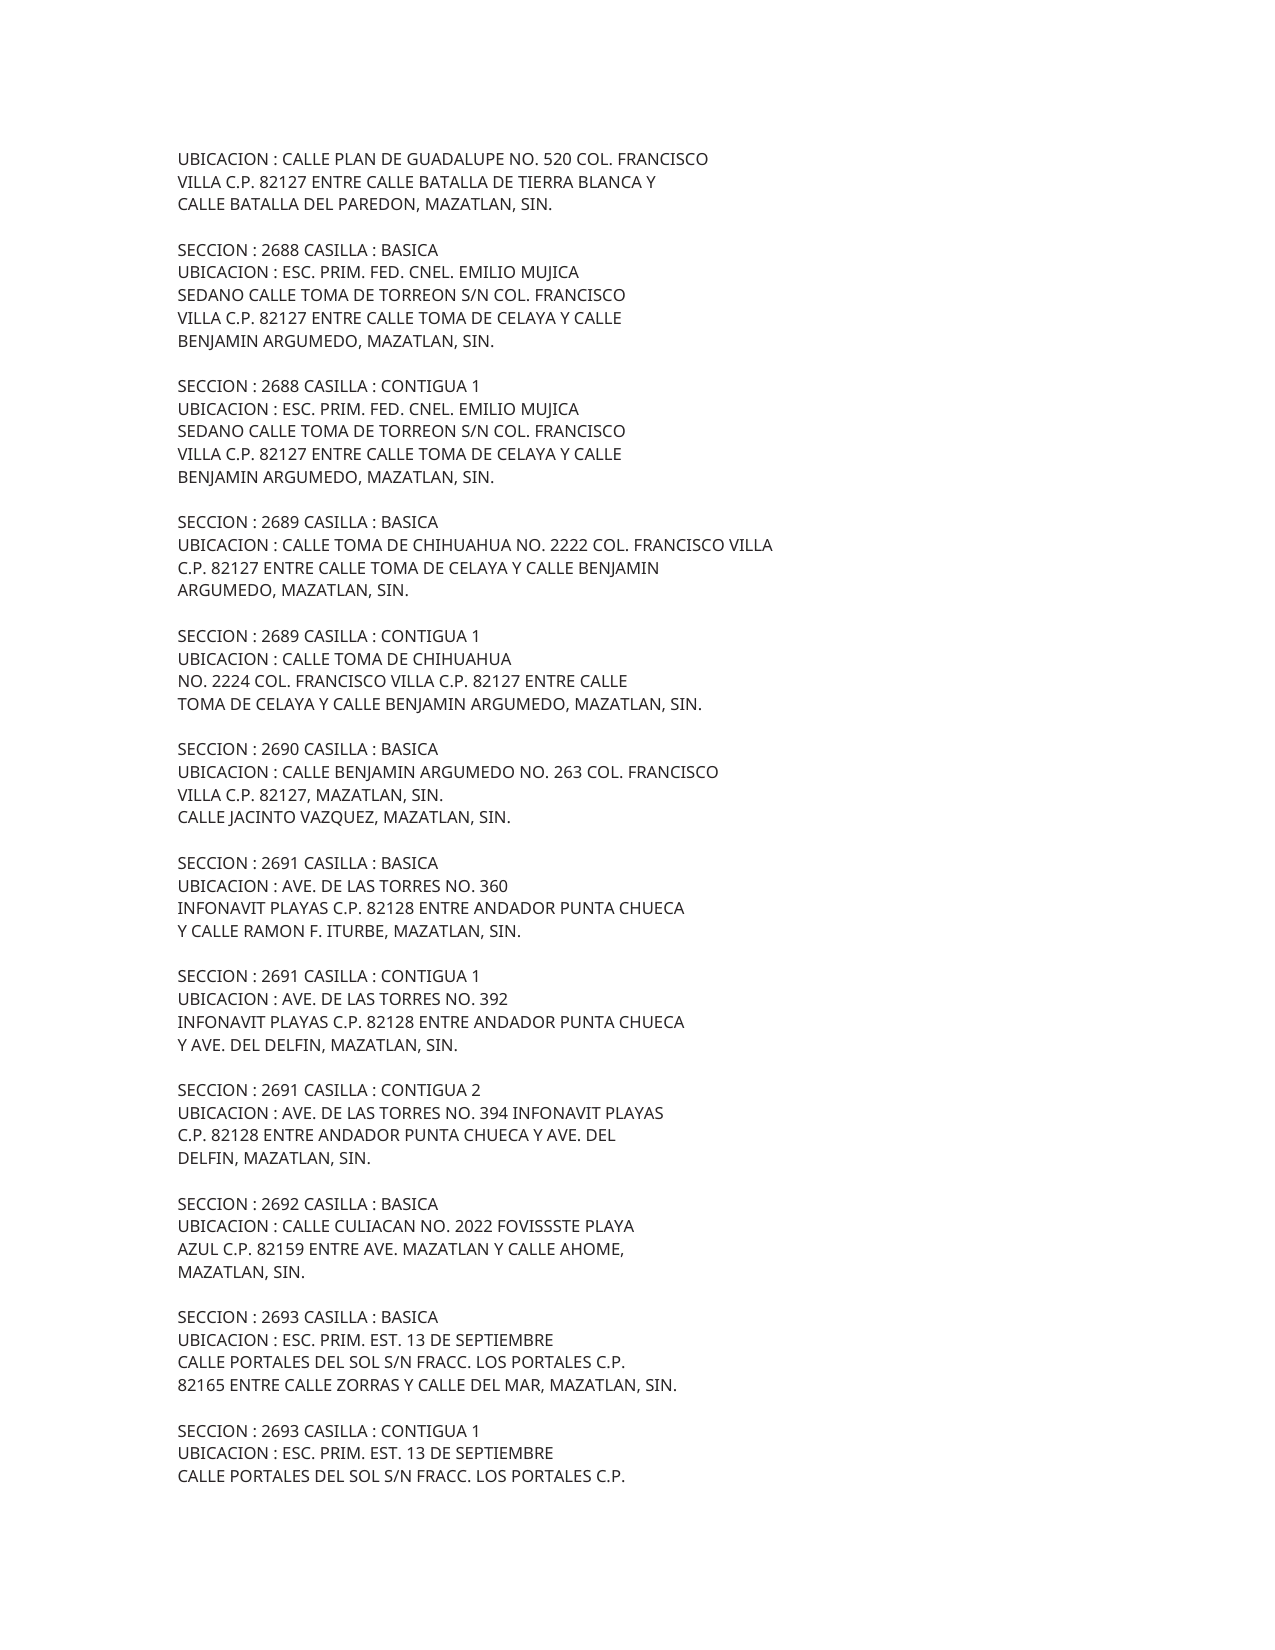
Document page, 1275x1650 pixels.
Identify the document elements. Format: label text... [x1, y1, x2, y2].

text SECCION : 2693 CASILLA : CONTIGUA 1 [177, 1419, 1098, 1442]
text INFONAVIT PLAYAS C.P. 82128 ENTRE ANDADOR PUNTA CHUECA [177, 1011, 1098, 1033]
text NO. 2224 COL. FRANCISCO VILLA C.P. 82127 ENTRE CALLE [177, 670, 1098, 693]
text DELFIN, MAZATLAN, SIN. [177, 1147, 1098, 1169]
text CALLE PORTALES DEL SOL S/N FRACC. LOS PORTALES C.P. [177, 1351, 1098, 1374]
text Y CALLE RAMON F. ITURBE, MAZATLAN, SIN. [177, 920, 1098, 942]
text CALLE JACINTO VAZQUEZ, MAZATLAN, SIN. [177, 806, 1098, 829]
text SEDANO CALLE TOMA DE TORREON S/N COL. FRANCISCO [177, 420, 1098, 443]
text CALLE PORTALES DEL SOL S/N FRACC. LOS PORTALES C.P. [177, 1465, 1098, 1487]
text SECCION : 2689 CASILLA : BASICA [177, 511, 1098, 534]
text UBICACION : ESC. PRIM. FED. CNEL. EMILIO MUJICA [177, 261, 1098, 284]
text MAZATLAN, SIN. [177, 1260, 1098, 1283]
text SECCION : 2691 CASILLA : CONTIGUA 1 [177, 965, 1098, 988]
text Y AVE. DEL DELFIN, MAZATLAN, SIN. [177, 1033, 1098, 1056]
text C.P. 82127 ENTRE CALLE TOMA DE CELAYA Y CALLE BENJAMIN [177, 556, 1098, 579]
text UBICACION : AVE. DE LAS TORRES NO. 394 INFONAVIT PLAYAS [177, 1101, 1098, 1124]
text BENJAMIN ARGUMEDO, MAZATLAN, SIN. [177, 466, 1098, 488]
text UBICACION : CALLE CULIACAN NO. 2022 FOVISSSTE PLAYA [177, 1215, 1098, 1238]
text UBICACION : ESC. PRIM. EST. 13 DE SEPTIEMBRE [177, 1328, 1098, 1351]
text SECCION : 2692 CASILLA : BASICA [177, 1192, 1098, 1215]
text VILLA C.P. 82127, MAZATLAN, SIN. [177, 783, 1098, 806]
text UBICACION : CALLE PLAN DE GUADALUPE NO. 520 COL. FRANCISCO [177, 148, 1098, 170]
text VILLA C.P. 82127 ENTRE CALLE BATALLA DE TIERRA BLANCA Y [177, 170, 1098, 193]
text UBICACION : AVE. DE LAS TORRES NO. 360 [177, 874, 1098, 897]
text UBICACION : CALLE TOMA DE CHIHUAHUA [177, 647, 1098, 670]
text UBICACION : ESC. PRIM. FED. CNEL. EMILIO MUJICA [177, 397, 1098, 420]
text VILLA C.P. 82127 ENTRE CALLE TOMA DE CELAYA Y CALLE [177, 443, 1098, 466]
text CALLE BATALLA DEL PAREDON, MAZATLAN, SIN. [177, 193, 1098, 216]
text SEDANO CALLE TOMA DE TORREON S/N COL. FRANCISCO [177, 284, 1098, 307]
text SECCION : 2688 CASILLA : CONTIGUA 1 [177, 375, 1098, 397]
text UBICACION : CALLE TOMA DE CHIHUAHUA NO. 2222 COL. FRANCISCO VILLA [177, 534, 1098, 556]
text TOMA DE CELAYA Y CALLE BENJAMIN ARGUMEDO, MAZATLAN, SIN. [177, 693, 1098, 715]
text SECCION : 2691 CASILLA : BASICA [177, 852, 1098, 874]
text SECCION : 2691 CASILLA : CONTIGUA 2 [177, 1079, 1098, 1101]
text AZUL C.P. 82159 ENTRE AVE. MAZATLAN Y CALLE AHOME, [177, 1238, 1098, 1260]
text UBICACION : AVE. DE LAS TORRES NO. 392 [177, 988, 1098, 1011]
text C.P. 82128 ENTRE ANDADOR PUNTA CHUECA Y AVE. DEL [177, 1124, 1098, 1147]
text BENJAMIN ARGUMEDO, MAZATLAN, SIN. [177, 329, 1098, 352]
text VILLA C.P. 82127 ENTRE CALLE TOMA DE CELAYA Y CALLE [177, 307, 1098, 329]
text SECCION : 2693 CASILLA : BASICA [177, 1306, 1098, 1328]
text SECCION : 2688 CASILLA : BASICA [177, 238, 1098, 261]
text UBICACION : CALLE BENJAMIN ARGUMEDO NO. 263 COL. FRANCISCO [177, 761, 1098, 783]
text UBICACION : ESC. PRIM. EST. 13 DE SEPTIEMBRE [177, 1442, 1098, 1465]
text SECCION : 2689 CASILLA : CONTIGUA 1 [177, 624, 1098, 647]
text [177, 1374, 1098, 1397]
text INFONAVIT PLAYAS C.P. 82128 ENTRE ANDADOR PUNTA CHUECA [177, 897, 1098, 920]
text ARGUMEDO, MAZATLAN, SIN. [177, 579, 1098, 602]
text SECCION : 2690 CASILLA : BASICA [177, 738, 1098, 761]
